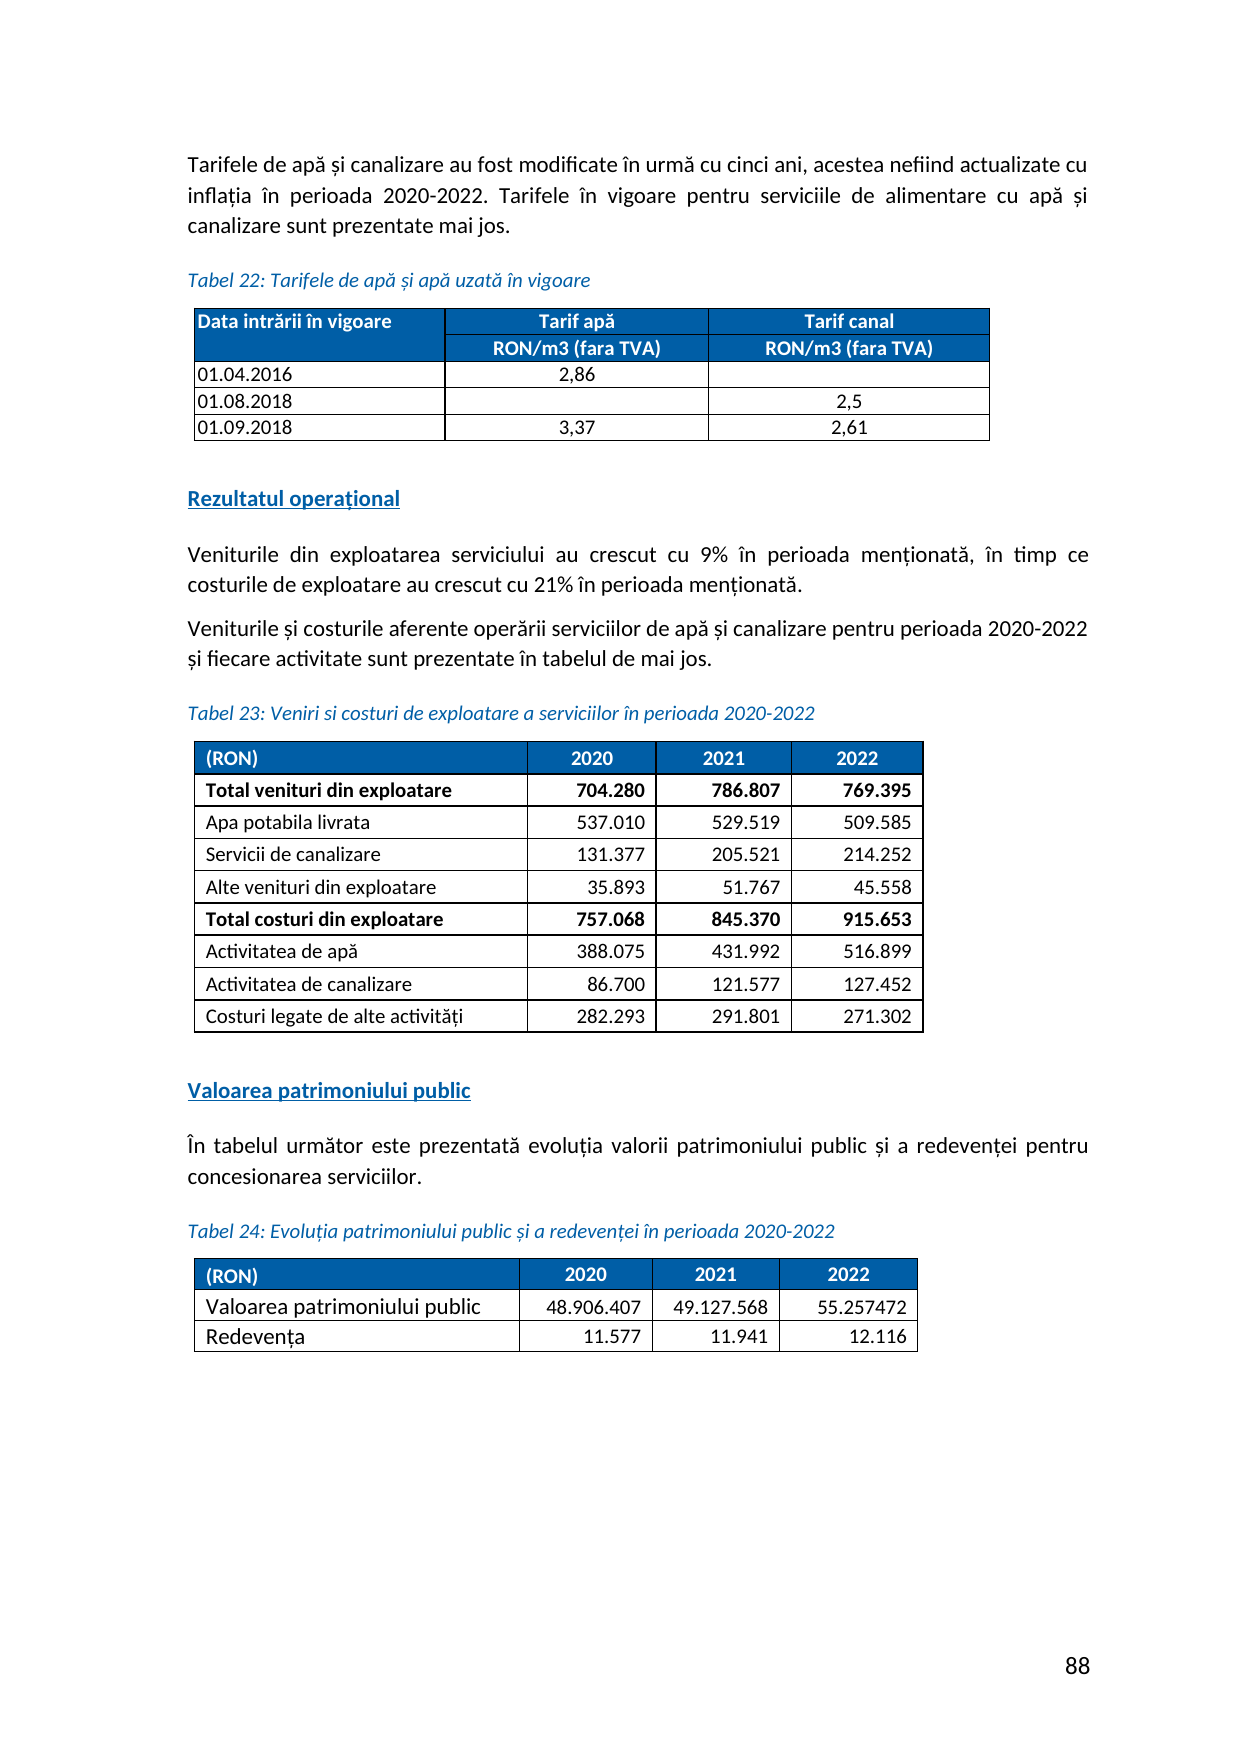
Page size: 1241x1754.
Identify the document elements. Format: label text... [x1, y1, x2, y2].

table_header 2020 [528, 742, 655, 773]
table_cell 51.767 [657, 871, 791, 902]
table_cell 214.252 [792, 839, 922, 870]
table_cell 49.127.568 [653, 1290, 779, 1320]
text Veniturile din exploatarea serviciului au crescut cu 9% în perioada menționată, în timp ce costurile de exploatare au crescut cu 21% în perioada menționată. [187, 540, 1090, 598]
table_cell Alte venituri din exploatare [195, 871, 527, 902]
table_header Tarif apă [446, 309, 708, 334]
table_cell 271.302 [792, 1001, 922, 1031]
table_cell 282.293 [528, 1001, 655, 1031]
table_cell Activitatea de canalizare [195, 968, 527, 999]
table_cell 11.577 [520, 1321, 652, 1351]
table_cell Total costuri din exploatare [195, 904, 527, 934]
table_header 2021 [657, 742, 791, 773]
table_cell 55.257472 [780, 1290, 917, 1320]
table_cell 127.452 [792, 968, 922, 999]
table_cell 45.558 [792, 871, 922, 902]
table_cell RON/m3 (fara TVA) [446, 335, 708, 361]
table_cell Valoarea patrimoniului public [195, 1290, 519, 1320]
table_cell Apa potabila livrata [195, 807, 527, 837]
text Tabel 23: Veniri si costuri de exploatare a serviciilor în perioada 2020-2022 [187, 700, 1090, 726]
table_cell 01.08.2018 [195, 388, 444, 413]
text Tarifele de apă și canalizare au fost modificate în urmă cu cinci ani, acestea nefiind actualizate cu inflația în perioada 2020-2022. Tarifele în vigoare pentru serviciile de alimentare cu apă și canalizare sunt prezentate mai jos. [187, 150, 1090, 239]
table_header 2020 [520, 1259, 652, 1289]
text În tabelul următor este prezentată evoluția valorii patrimoniului public și a redevenței pentru concesionarea serviciilor. [187, 1131, 1090, 1190]
table_cell 431.992 [657, 936, 791, 967]
table_cell Total venituri din exploatare [195, 775, 527, 805]
table_cell 35.893 [528, 871, 655, 902]
table_cell 2,86 [446, 362, 708, 387]
table_header (RON) [195, 1259, 519, 1289]
table_cell 48.906.407 [520, 1290, 652, 1320]
table_header Data intrării în vigoare [195, 309, 444, 361]
table_cell 291.801 [657, 1001, 791, 1031]
table_header 2022 [792, 742, 922, 773]
text Tabel 24: Evoluția patrimoniului public și a redevenței în perioada 2020-2022 [187, 1218, 1090, 1243]
table_cell 915.653 [792, 904, 922, 934]
table_header Tarif canal [709, 309, 989, 334]
text Veniturile și costurile aferente operării serviciilor de apă și canalizare pentru perioada 2020-2022 și fiecare activitate sunt prezentate în tabelul de mai jos. [187, 614, 1090, 672]
table_cell 537.010 [528, 807, 655, 837]
table_cell 01.04.2016 [195, 362, 444, 387]
table_header 2021 [653, 1259, 779, 1289]
table_cell 2,61 [709, 415, 989, 440]
table_cell 757.068 [528, 904, 655, 934]
table_cell 845.370 [657, 904, 791, 934]
table_cell 86.700 [528, 968, 655, 999]
text Tabel 22: Tarifele de apă și apă uzată în vigoare [187, 267, 1090, 293]
table_cell 2,5 [709, 388, 989, 413]
table_cell 11.941 [653, 1321, 779, 1351]
table_cell 704.280 [528, 775, 655, 805]
table_cell Redevența [195, 1321, 519, 1351]
table_cell 01.09.2018 [195, 415, 444, 440]
table_cell 12.116 [780, 1321, 917, 1351]
table_header (RON) [195, 742, 527, 773]
table_cell 516.899 [792, 936, 922, 967]
text Valoarea patrimoniului public [187, 1076, 1090, 1104]
table_cell 786.807 [657, 775, 791, 805]
table_cell 388.075 [528, 936, 655, 967]
table_cell 509.585 [792, 807, 922, 837]
table_cell Costuri legate de alte activități [195, 1001, 527, 1031]
table_header 2022 [780, 1259, 917, 1289]
table_cell [446, 388, 708, 413]
table_cell 3,37 [446, 415, 708, 440]
table_cell [709, 362, 989, 387]
text Rezultatul operațional [187, 484, 1090, 512]
table_cell Activitatea de apă [195, 936, 527, 967]
table_cell 121.577 [657, 968, 791, 999]
table_cell 529.519 [657, 807, 791, 837]
table_cell RON/m3 (fara TVA) [709, 335, 989, 361]
table_cell 769.395 [792, 775, 922, 805]
table_cell Servicii de canalizare [195, 839, 527, 870]
table_cell 131.377 [528, 839, 655, 870]
table_cell 205.521 [657, 839, 791, 870]
